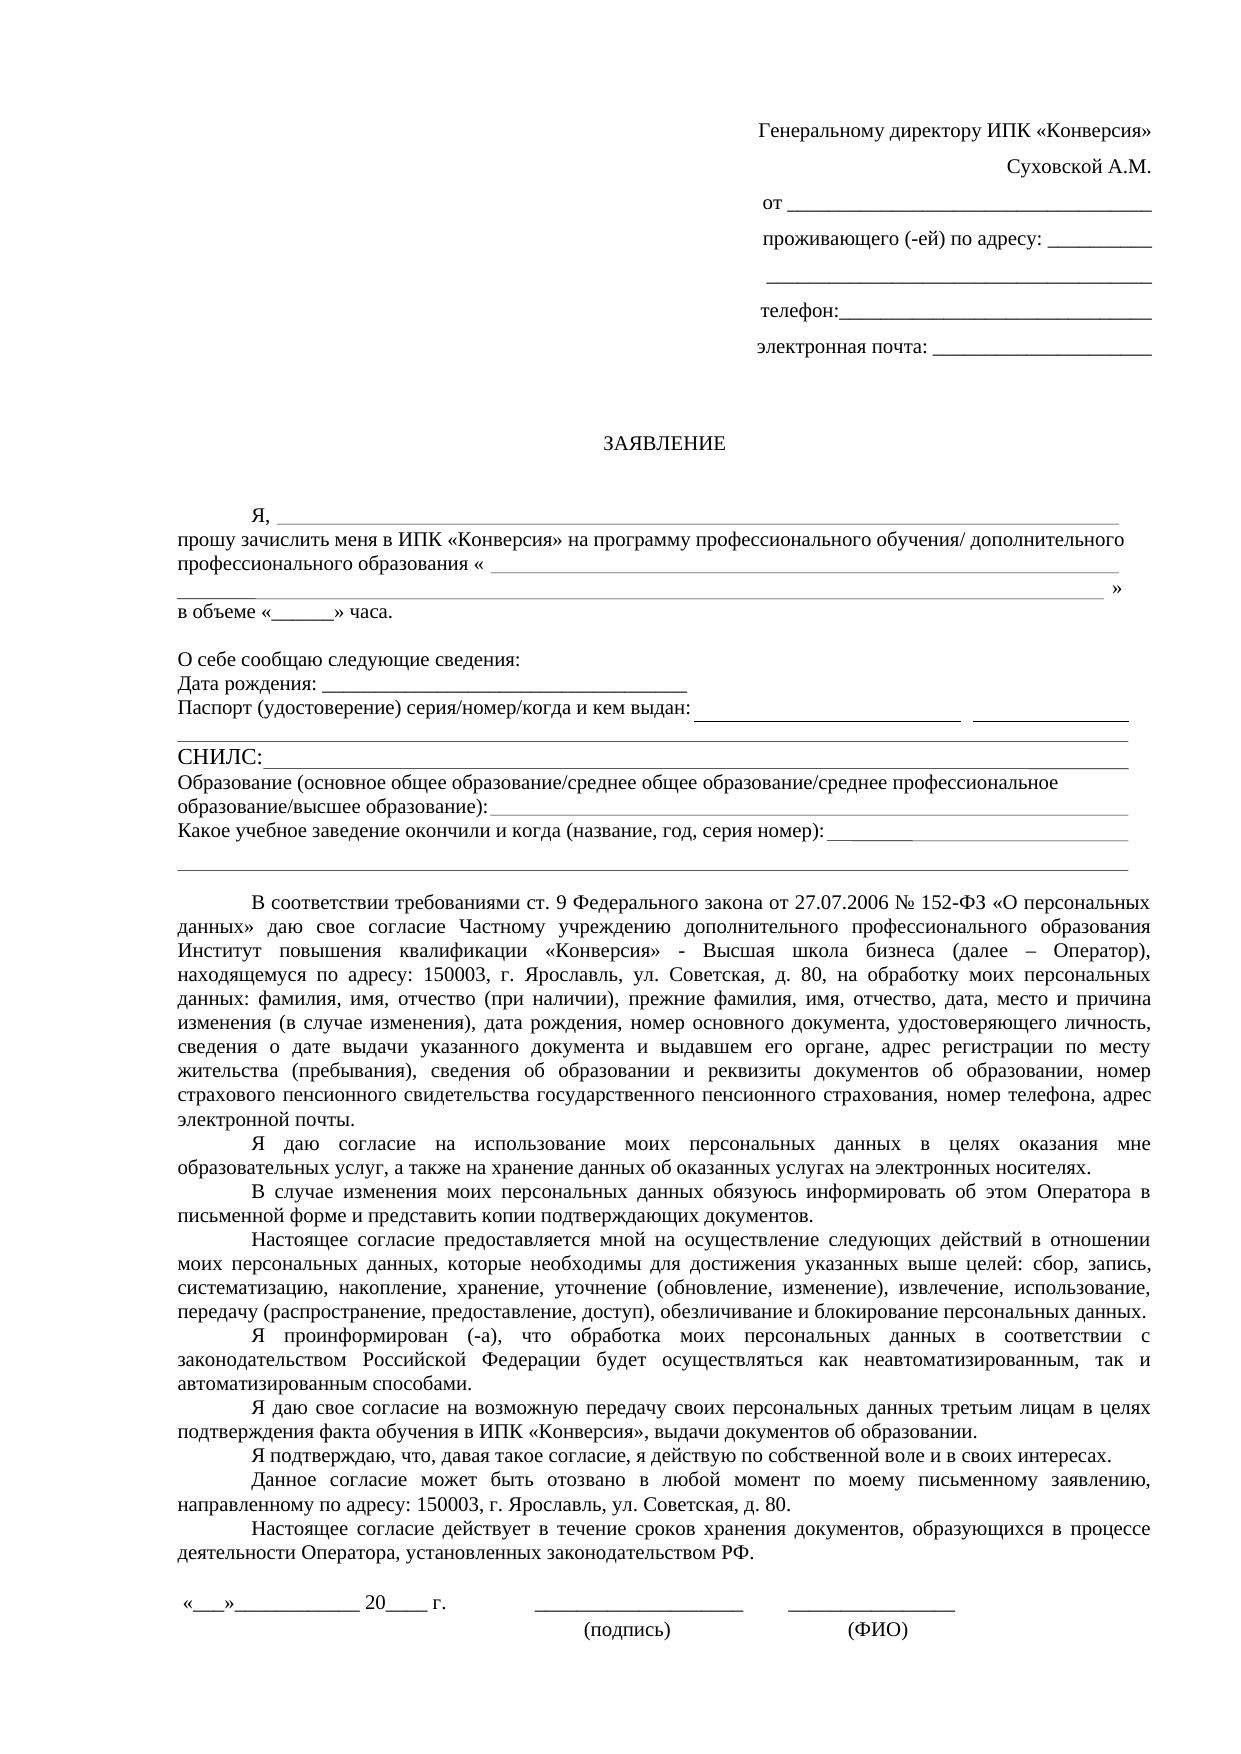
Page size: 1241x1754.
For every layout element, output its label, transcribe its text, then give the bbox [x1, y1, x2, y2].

text О себе сообщаю следующие сведения: [177, 647, 1152, 671]
text Я даю согласие на использование моих персональных данных в целях оказания мне образовательных услуг, а также на хранение данных об оказанных услугах на электронных носителях. [177, 1131, 1152, 1179]
text в объеме «______» часа. [177, 599, 1152, 623]
text Я даю свое согласие на возможную передачу своих персональных данных третьим лицам в целях подтверждения факта обучения в ИПК «Конверсия», выдачи документов об образовании. [177, 1395, 1152, 1443]
text СНИЛС: [177, 743, 1152, 769]
text В соответствии требованиями ст. 9 Федерального закона от 27.07.2006 № 152-ФЗ «О персональных данных» даю свое согласие Частному учреждению дополнительного профессионального образования Институт повышения квалификации «Конверсия» - Высшая школа бизнеса (далее – Оператор), находящемуся по адресу: 150003, г. Ярославль, ул. Советская, д. 80, на обработку моих персональных данных: фамилия, имя, отчество (при наличии), прежние фамилия, имя, отчество, дата, место и причина изменения (в случае изменения), дата рождения, номер основного документа, удостоверяющего личность, сведения о дате выдачи указанного документа и выдавшем его органе, адрес регистрации по месту жительства (пребывания), сведения об образовании и реквизиты документов об образовании, номер страхового пенсионного свидетельства государственного пенсионного страхования, номер телефона, адрес электронной почты. [177, 890, 1152, 1131]
text ЗАЯВЛЕНИЕ [177, 431, 1152, 454]
text Я проинформирован (-а), что обработка моих персональных данных в соответствии с законодательством Российской Федерации будет осуществляться как неавтоматизированным, так и автоматизированным способами. [177, 1323, 1152, 1395]
text Я, [177, 503, 1152, 527]
text В случае изменения моих персональных данных обязуюсь информировать об этом Оператора в письменной форме и представить копии подтверждающих документов. [177, 1179, 1152, 1227]
text _____________________________________ [177, 262, 1152, 286]
text электронная почта: _____________________ [177, 334, 1152, 358]
text Какое учебное заведение окончили и когда (название, год, серия номер): [177, 818, 1152, 842]
text Данное согласие может быть отозвано в любой момент по моему письменному заявлению, направленному по адресу: 150003, г. Ярославль, ул. Советская, д. 80. [177, 1467, 1152, 1516]
text Паспорт (удостоверение) серия/номер/когда и кем выдан: [177, 695, 1152, 719]
text Настоящее согласие предоставляется мной на осуществление следующих действий в отношении моих персональных данных, которые необходимы для достижения указанных выше целей: сбор, запись, систематизацию, накопление, хранение, уточнение (обновление, изменение), извлечение, использование, передачу (распространение, предоставление, доступ), обезличивание и блокирование персональных данных. [177, 1227, 1152, 1323]
text Образование (основное общее образование/среднее общее образование/среднее профессиональное образование/высшее образование): [177, 769, 1152, 818]
text Дата рождения: ___________________________________ [177, 671, 1152, 695]
text прошу зачислить меня в ИПК «Конверсия» на программу профессионального обучения/ дополнительного профессионального образования « [177, 527, 1152, 575]
text » [177, 575, 1152, 599]
text «___»____________ 20____ г. ____________________ ________________ [177, 1589, 1152, 1614]
text (подпись) (ФИО) [177, 1616, 1152, 1641]
text Генеральному директору ИПК «Конверсия» [177, 118, 1152, 142]
text проживающего (-ей) по адресу: __________ [177, 226, 1152, 250]
text телефон:______________________________ [177, 298, 1152, 322]
text от ___________________________________ [177, 190, 1152, 214]
text Суховской А.М. [177, 154, 1152, 178]
text Я подтверждаю, что, давая такое согласие, я действую по собственной воле и в своих интересах. [177, 1443, 1152, 1467]
text Настоящее согласие действует в течение сроков хранения документов, образующихся в процессе деятельности Оператора, установленных законодательством РФ. [177, 1516, 1152, 1564]
